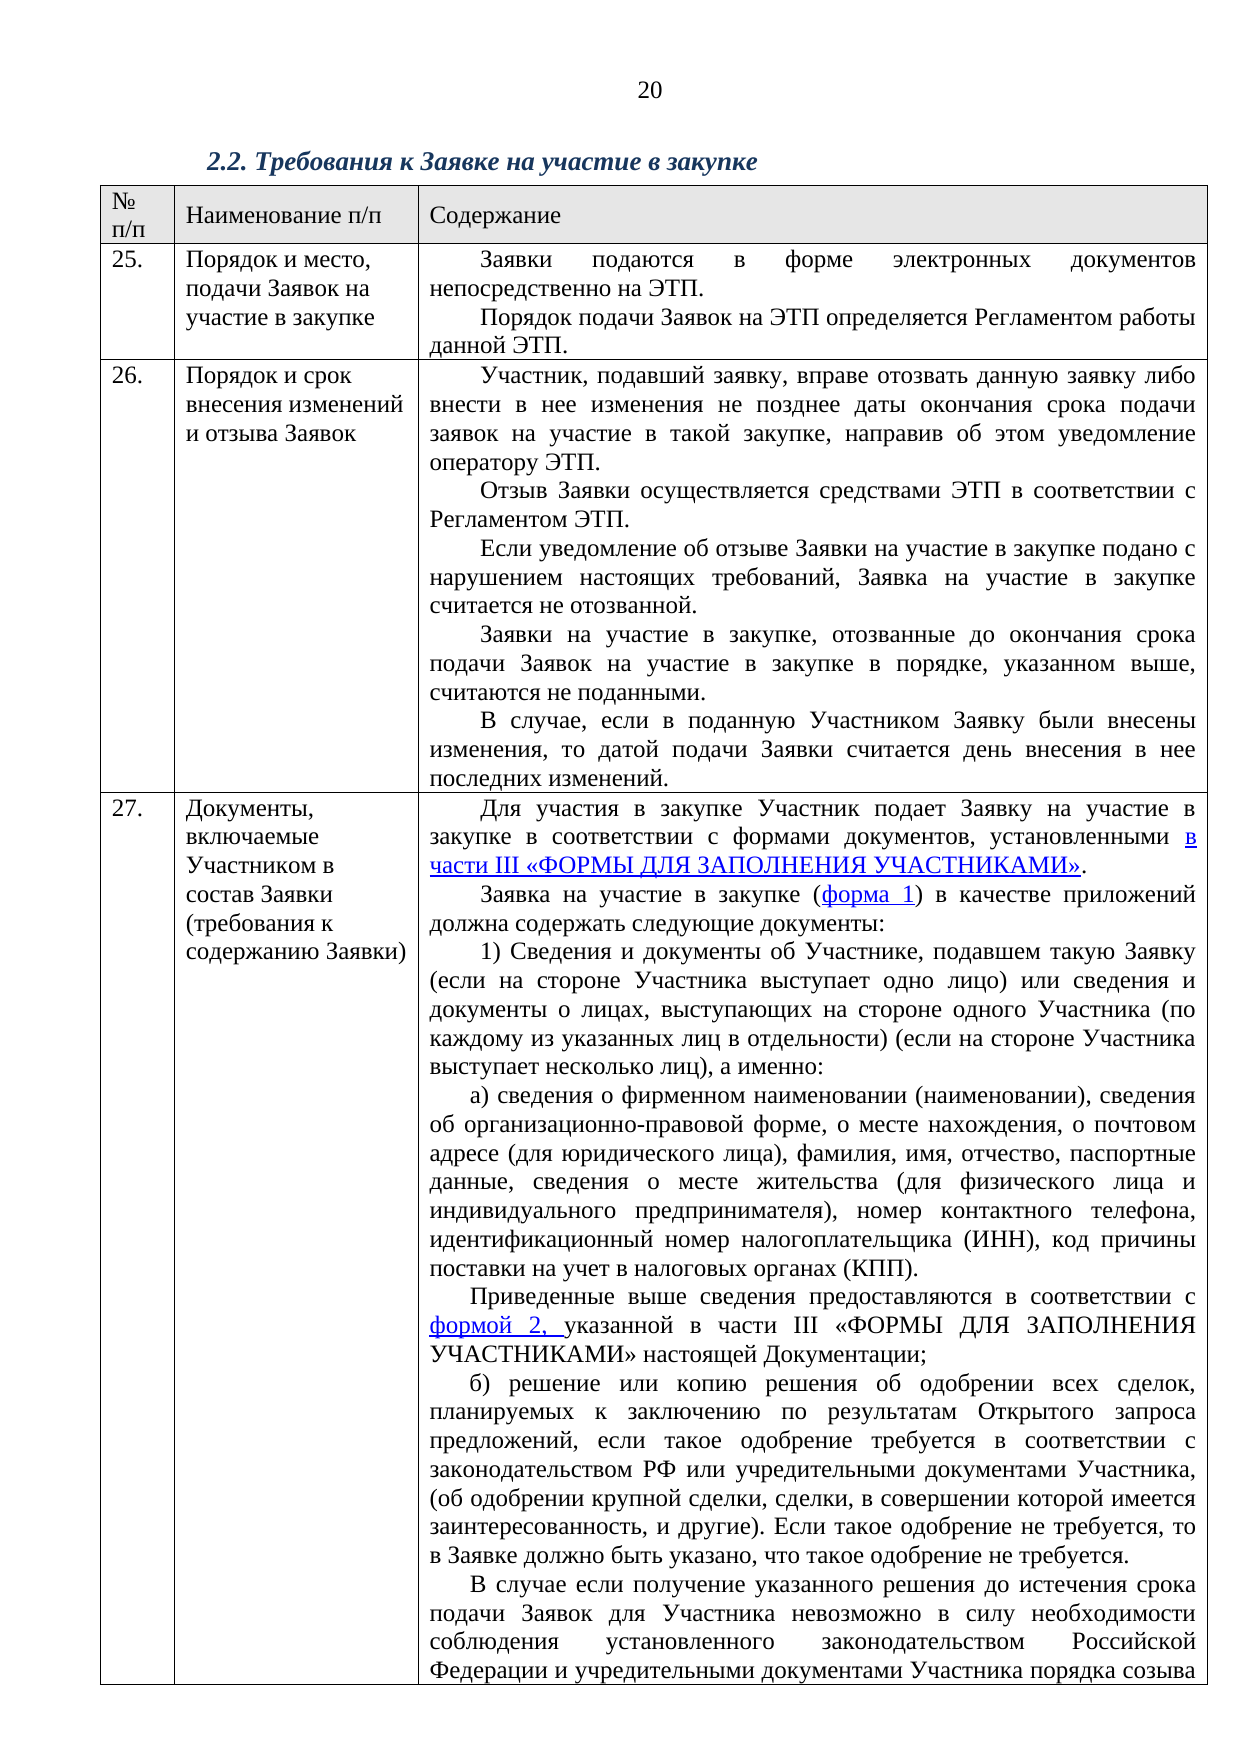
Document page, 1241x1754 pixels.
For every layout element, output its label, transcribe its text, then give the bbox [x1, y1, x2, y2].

table_cell [101, 360, 174, 792]
table_header Содержание [419, 186, 1207, 243]
text 2.2. Требования к Заявке на участие в закупке [207, 145, 1181, 176]
table_cell [101, 793, 174, 1684]
table_cell Участник, подавший заявку, вправе отозвать данную заявку либо внести в нее изменения не позднее даты окончания срока подачи заявок на участие в такой закупке, направив об этом уведомление оператору ЭТП. Отзыв Заявки осуществляется средствами ЭТП в соответствии с Регламентом ЭТП. Если уведомление об отзыве Заявки на участие в закупке подано с нарушением настоящих требований, Заявка на участие в закупке считается не отозванной. Заявки на участие в закупке, отозванные до окончания срока подачи Заявок на участие в закупке в порядке, указанном выше, считаются не поданными. В случае, если в поданную Участником Заявку были внесены изменения, то датой подачи Заявки считается день внесения в нее последних изменений. [419, 360, 1207, 792]
table_cell Порядок и срок внесения изменений и отзыва Заявок [175, 360, 418, 792]
table_header № п/п [101, 186, 174, 243]
table_header Наименование п/п [175, 186, 418, 243]
table_cell [101, 244, 174, 359]
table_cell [175, 793, 418, 1684]
table_cell Порядок и место, подачи Заявок на участие в закупке [175, 244, 418, 359]
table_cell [419, 793, 1207, 1684]
table_cell Заявки подаются в форме электронных документов непосредственно на ЭТП. Порядок подачи Заявок на ЭТП определяется Регламентом работы данной ЭТП. [419, 244, 1207, 359]
